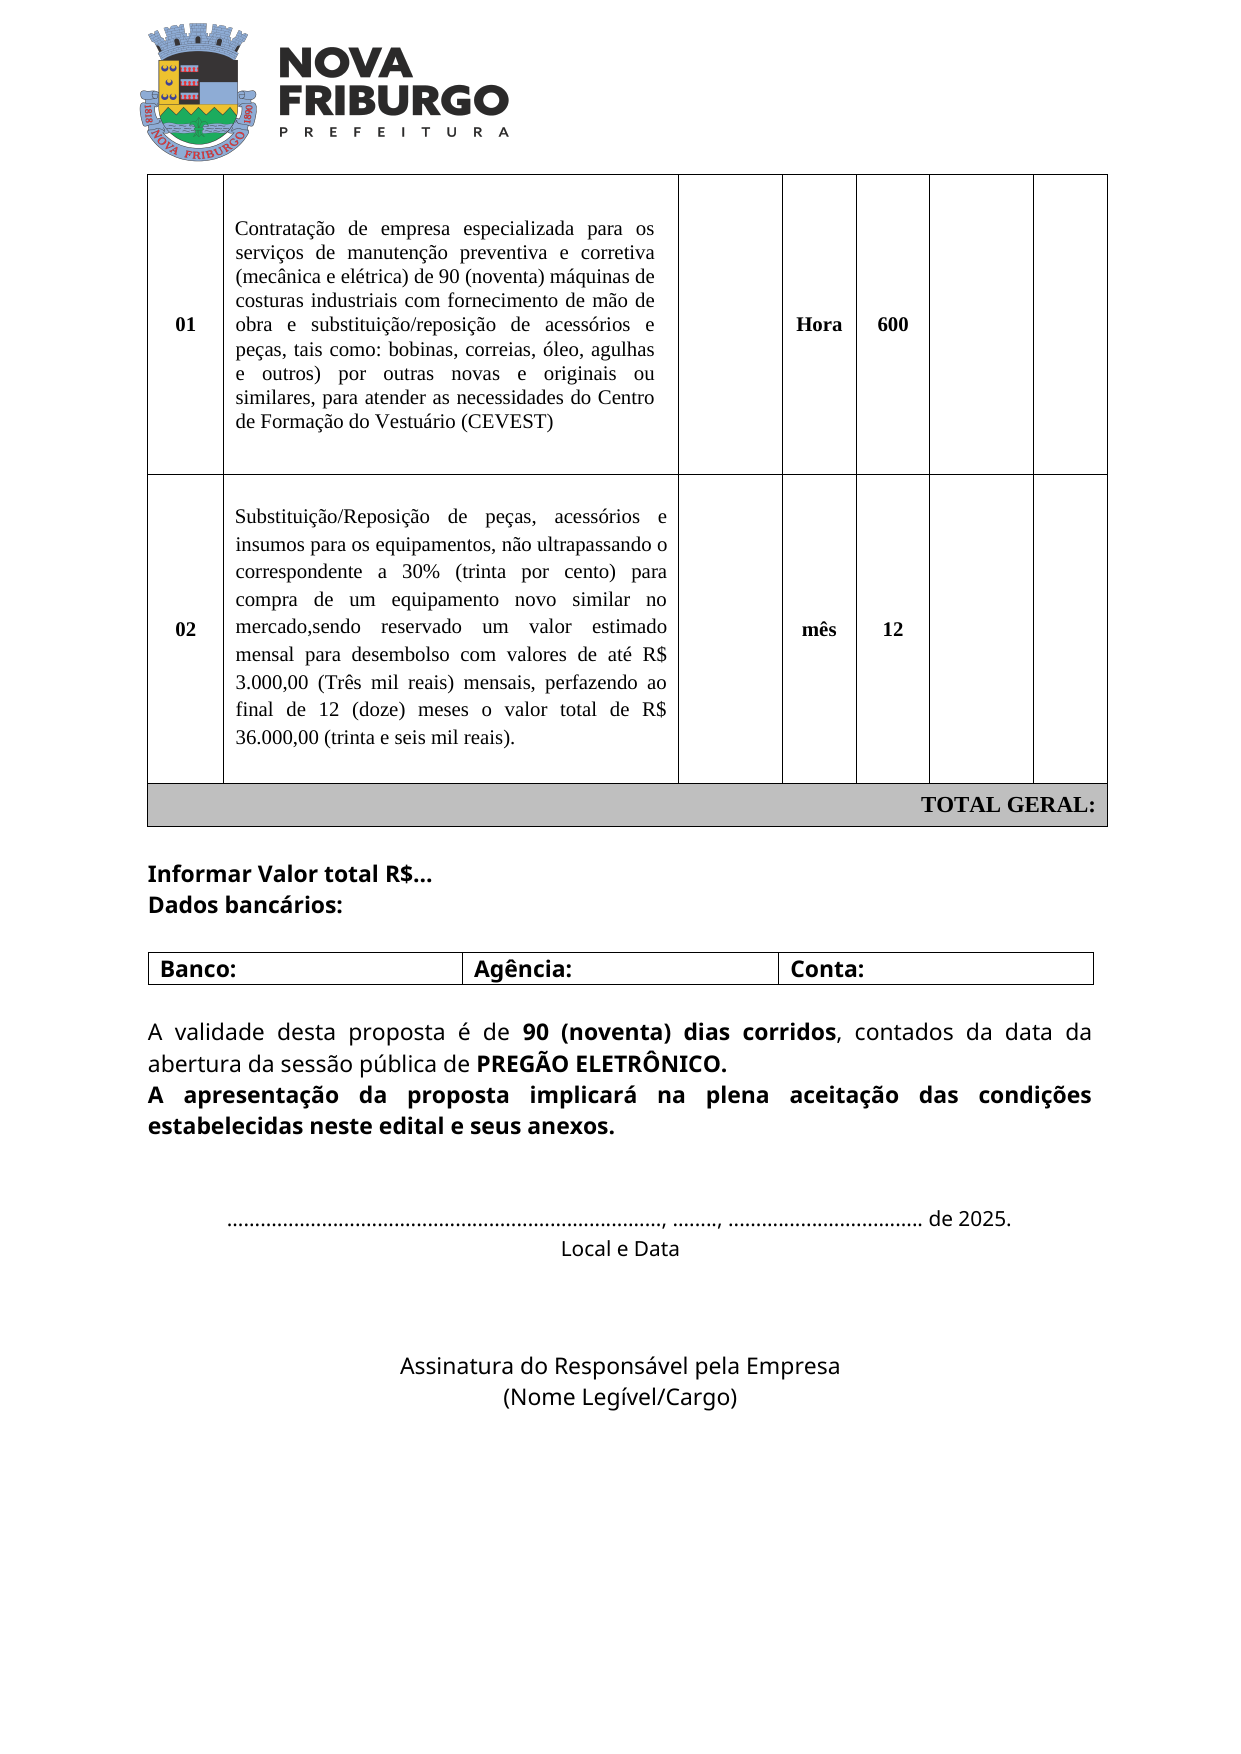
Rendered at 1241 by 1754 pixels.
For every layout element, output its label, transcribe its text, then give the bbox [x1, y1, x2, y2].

table_cell 12 [857, 475, 929, 783]
table_header Banco: [149, 953, 462, 984]
table_header Agência: [463, 953, 778, 984]
table_cell [1034, 175, 1107, 473]
table_cell Contratação de empresa especializada para os serviços de manutenção preventiva e corretiva (mecânica e elétrica) de 90 (noventa) máquinas de costuras industriais com fornecimento de mão de obra e substituição/reposição de acessórios e peças, tais como: bobinas, correias, óleo, agulhas e outros) por outras novas e originais ou similares, para atender as necessidades do Centro de Formação do Vestuário (CEVEST) [224, 175, 678, 473]
table_cell [930, 475, 1033, 783]
text A apresentação da proposta implicará na plena aceitação das condições estabelecidas neste edital e seus anexos. [148, 1079, 1092, 1141]
table_cell Hora [783, 175, 856, 473]
table_cell [1034, 475, 1107, 783]
table_cell TOTAL GERAL: [148, 784, 1107, 826]
table_cell [930, 175, 1033, 473]
table_cell mês [783, 475, 856, 783]
text A validade desta proposta é de 90 (noventa) dias corridos, contados da data da abertura da sessão pública de PREGÃO ELETRÔNICO. [148, 1016, 1092, 1079]
table_header Conta: [779, 953, 1093, 984]
table_cell 600 [857, 175, 929, 473]
text Dados bancários: [148, 889, 1092, 921]
text Local e Data [148, 1233, 1092, 1262]
text (Nome Legível/Cargo) [148, 1381, 1092, 1412]
text Informar Valor total R$... [148, 858, 1092, 889]
picture [126, 17, 523, 163]
table_cell 01 [148, 175, 223, 473]
table_cell [679, 475, 782, 783]
table_cell Substituição/Reposição de peças, acessórios e insumos para os equipamentos, não ultrapassando o correspondente a 30% (trinta por cento) para compra de um equipamento novo similar no mercado,sendo reservado um valor estimado mensal para desembolso com valores de até R$ 3.000,00 (Três mil reais) mensais, perfazendo ao final de 12 (doze) meses o valor total de R$ 36.000,00 (trinta e seis mil reais). [224, 475, 678, 783]
text Assinatura do Responsável pela Empresa [148, 1350, 1092, 1381]
table_cell [679, 175, 782, 473]
text .............................................................................., ........, ................................... de 2025. [148, 1204, 1092, 1233]
table_cell 02 [148, 475, 223, 783]
